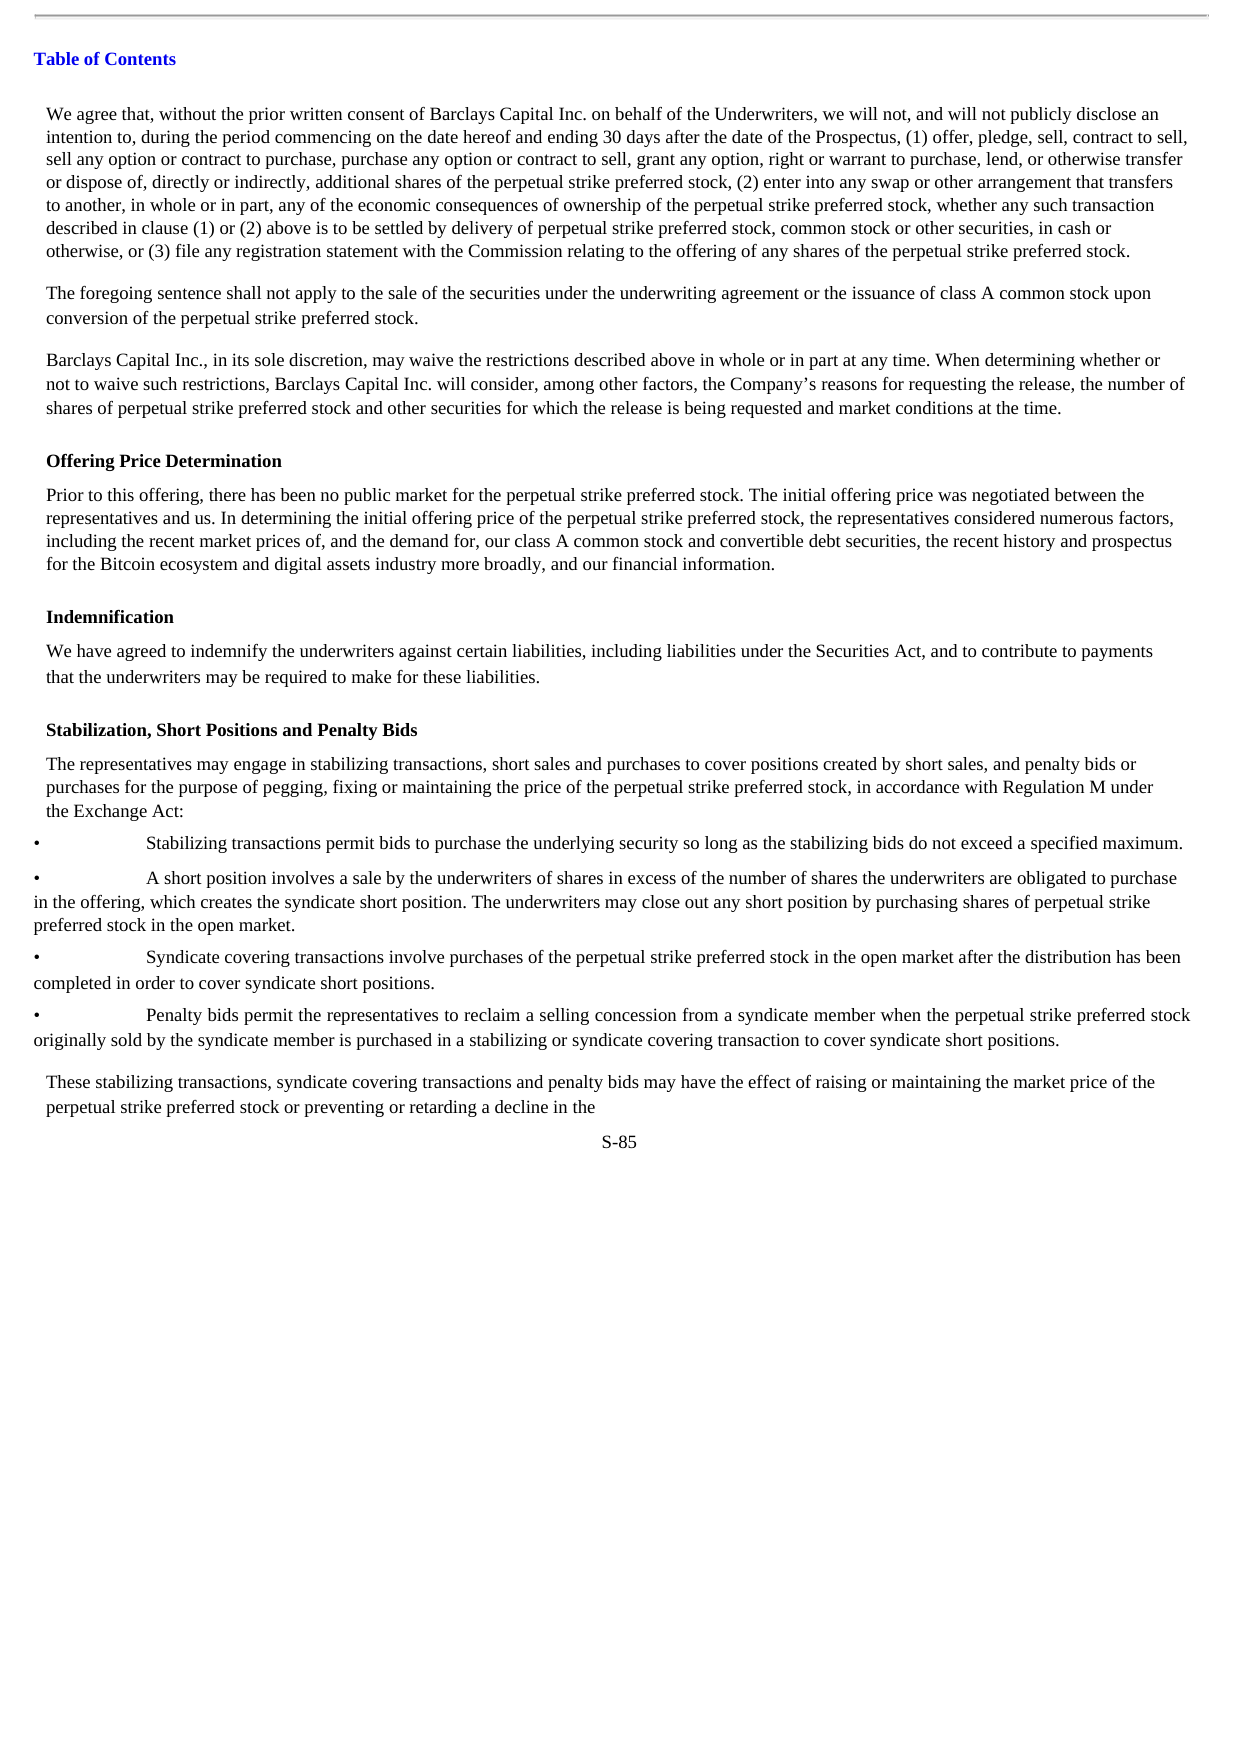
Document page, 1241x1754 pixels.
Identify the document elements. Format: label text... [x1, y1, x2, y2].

text Offering Price Determination [46, 449, 1192, 471]
list A short position involves a sale by the underwriters of shares in excess of the number of shares the underwriters are obligated to purchase in the offering, which creates the syndicate short position. The underwriters may close out any short position by purchasing shares of perpetual strike preferred stock in the open market. [33, 867, 1192, 936]
text Table of Contents [33, 47, 1192, 69]
text The foregoing sentence shall not apply to the sale of the securities under the underwriting agreement or the issuance of class A common stock upon conversion of the perpetual strike preferred stock. [46, 282, 1153, 329]
list Syndicate covering transactions involve purchases of the perpetual strike preferred stock in the open market after the distribution has been completed in order to cover syndicate short positions. [33, 946, 1192, 993]
text Stabilization, Short Positions and Penalty Bids [46, 718, 1192, 740]
text Barclays Capital Inc., in its sole discretion, may waive the restrictions described above in whole or in part at any time. When determining whether or not to waive such restrictions, Barclays Capital Inc. will consider, among other factors, the Company’s reasons for requesting the release, the number of shares of perpetual strike preferred stock and other securities for which the release is being requested and market conditions at the time. [46, 349, 1190, 418]
text We agree that, without the prior written consent of Barclays Capital Inc. on behalf of the Underwriters, we will not, and will not publicly disclose an intention to, during the period commencing on the date hereof and ending 30 days after the date of the Prospectus, (1) offer, pledge, sell, contract to sell, sell any option or contract to purchase, purchase any option or contract to sell, grant any option, right or warrant to purchase, lend, or otherwise transfer or dispose of, directly or indirectly, additional shares of the perpetual strike preferred stock, (2) enter into any swap or other arrangement that transfers to another, in whole or in part, any of the economic consequences of ownership of the perpetual strike preferred stock, whether any such transaction described in clause (1) or (2) above is to be settled by delivery of perpetual strike preferred stock, common stock or other securities, in cash or otherwise, or (3) file any registration statement with the Commission relating to the offering of any shares of the perpetual strike preferred stock. [46, 103, 1192, 261]
text These stabilizing transactions, syndicate covering transactions and penalty bids may have the effect of raising or maintaining the market price of the perpetual strike preferred stock or preventing or retarding a decline in the [46, 1071, 1157, 1118]
text The representatives may engage in stabilizing transactions, short sales and purchases to cover positions created by short sales, and penalty bids or purchases for the purpose of pegging, fixing or maintaining the price of the perpetual strike preferred stock, in accordance with Regulation M under the Exchange Act: [46, 753, 1182, 821]
picture [32, 14, 1209, 21]
text We have agreed to indemnify the underwriters against certain liabilities, including liabilities under the Securities Act, and to contribute to payments that the underwriters may be required to make for these liabilities. [46, 640, 1186, 687]
text S-85 [33, 1131, 1205, 1153]
text Prior to this offering, there has been no public market for the perpetual strike preferred stock. The initial offering price was negotiated between the representatives and us. In determining the initial offering price of the perpetual strike preferred stock, the representatives considered numerous factors, including the recent market prices of, and the demand for, our class A common stock and convertible debt securities, the recent history and prospectus for the Bitcoin ecosystem and digital assets industry more broadly, and our financial information. [46, 484, 1176, 575]
text Indemnification [46, 606, 1192, 628]
list Stabilizing transactions permit bids to purchase the underlying security so long as the stabilizing bids do not exceed a specified maximum. [33, 832, 1192, 853]
list Penalty bids permit the representatives to reclaim a selling concession from a syndicate member when the perpetual strike preferred stock originally sold by the syndicate member is purchased in a stabilizing or syndicate covering transaction to cover syndicate short positions. [33, 1004, 1192, 1051]
